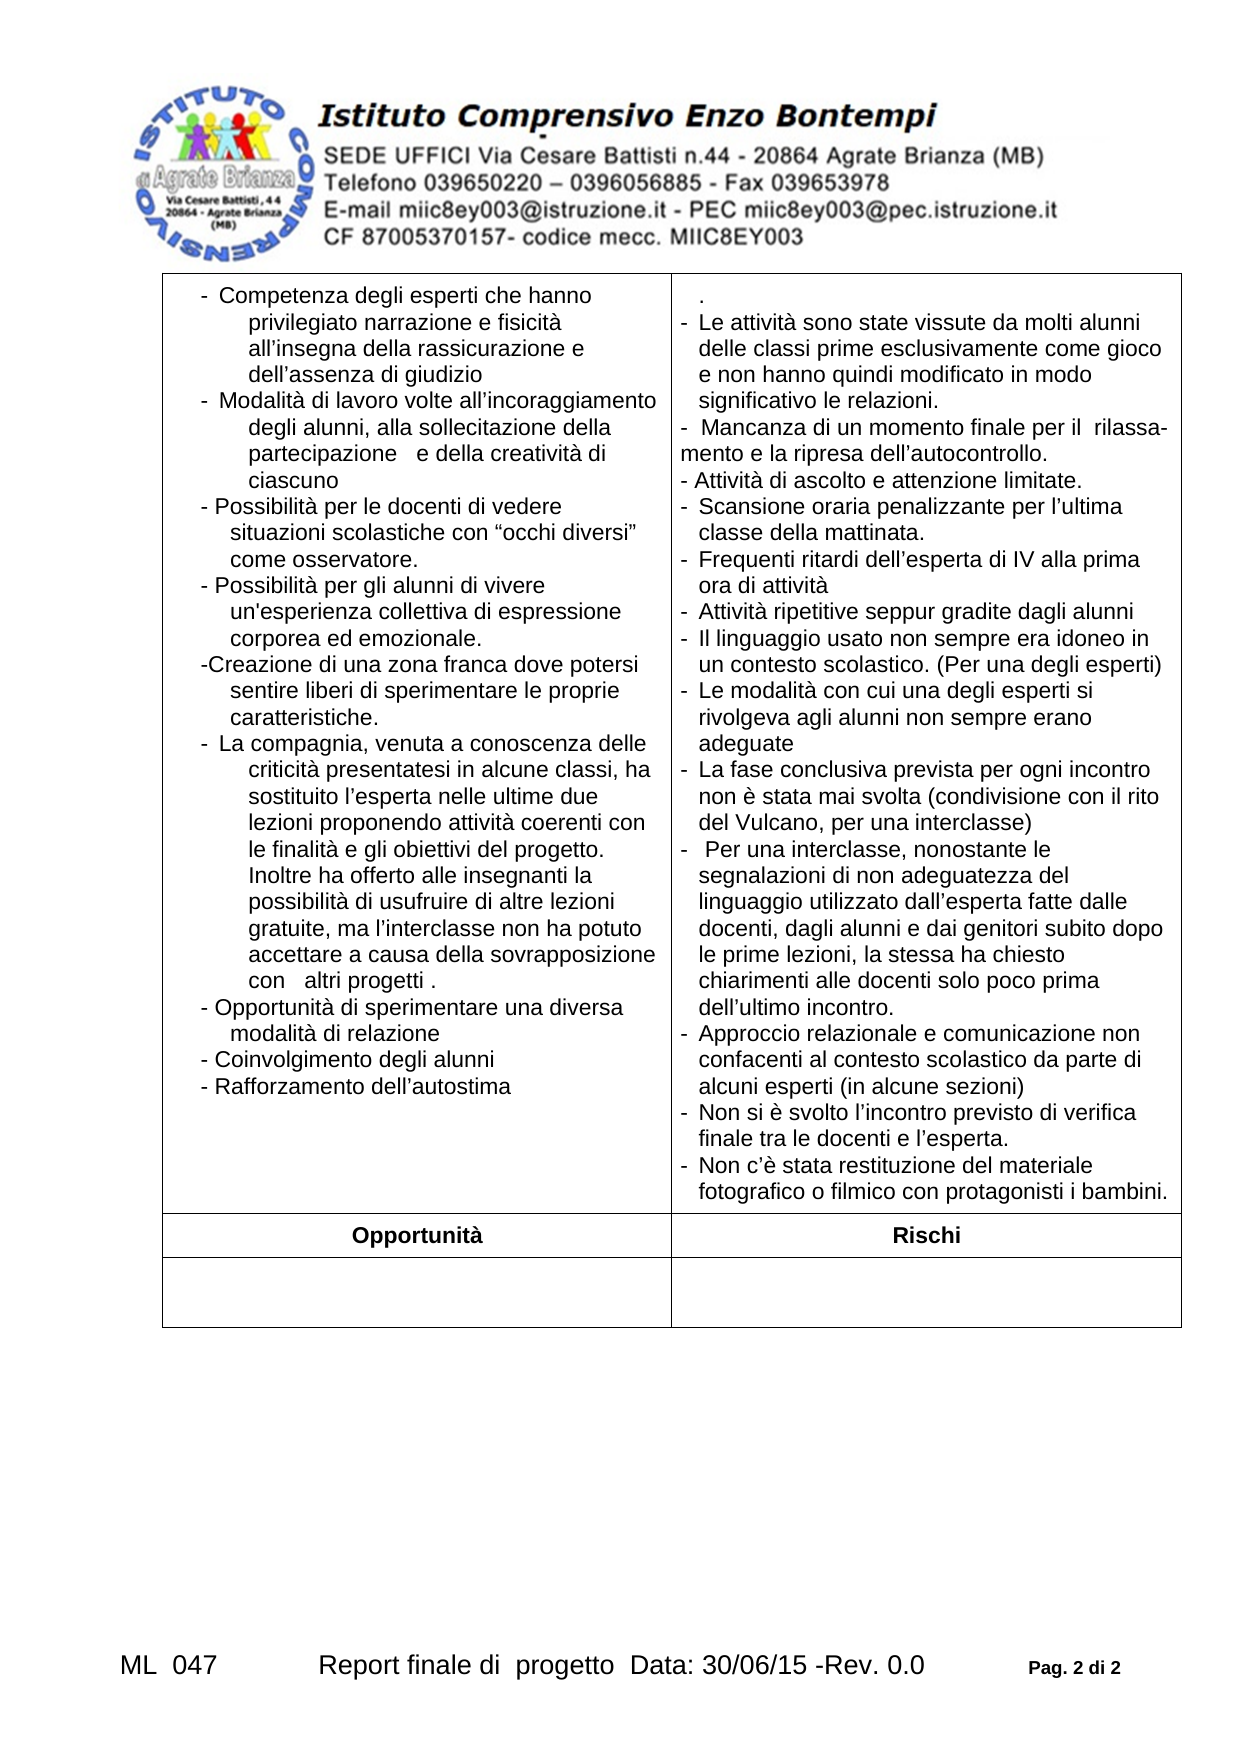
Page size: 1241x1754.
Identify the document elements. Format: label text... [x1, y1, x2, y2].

table_cell . Le attività sono state vissute da molti alunni delle classi prime esclusivamente come gioco e non hanno quindi modificato in modo significativo le relazioni. - Mancanza di un momento finale per il rilassa- mento e la ripresa dell’autocontrollo. - Attività di ascolto e attenzione limitate. Scansione oraria penalizzante per l’ultima classe della mattinata. Frequenti ritardi dell’esperta di IV alla prima ora di attività Attività ripetitive seppur gradite dagli alunni Il linguaggio usato non sempre era idoneo in un contesto scolastico. (Per una degli esperti) Le modalità con cui una degli esperti si rivolgeva agli alunni non sempre erano adeguate La fase conclusiva prevista per ogni incontro non è stata mai svolta (condivisione con il rito del Vulcano, per una interclasse) Per una interclasse, nonostante le segnalazioni di non adeguatezza del linguaggio utilizzato dall’esperta fatte dalle docenti, dagli alunni e dai genitori subito dopo le prime lezioni, la stessa ha chiesto chiarimenti alle docenti solo poco prima dell’ultimo incontro. Approccio relazionale e comunicazione non confacenti al contesto scolastico da parte di alcuni esperti (in alcune sezioni) Non si è svolto l’incontro previsto di verifica finale tra le docenti e l’esperta. Non c’è stata restituzione del materiale fotografico o filmico con protagonisti i bambini. [672, 274, 1181, 1213]
table_cell [672, 1258, 1181, 1327]
picture [118, 73, 1122, 273]
table_cell Opportunità [163, 1214, 671, 1257]
table_cell Rischi [672, 1214, 1181, 1257]
table_cell [163, 1258, 671, 1327]
table_cell Competenza degli esperti che hanno privilegiato narrazione e fisicità all’insegna della rassicurazione e dell’assenza di giudizio Modalità di lavoro volte all’incoraggiamento degli alunni, alla sollecitazione della partecipazione e della creatività di ciascuno - Possibilità per le docenti di vedere situazioni scolastiche con “occhi diversi” come osservatore. - Possibilità per gli alunni di vivere un'esperienza collettiva di espressione corporea ed emozionale. -Creazione di una zona franca dove potersi sentire liberi di sperimentare le proprie caratteristiche. La compagnia, venuta a conoscenza delle criticità presentatesi in alcune classi, ha sostituito l’esperta nelle ultime due lezioni proponendo attività coerenti con le finalità e gli obiettivi del progetto. Inoltre ha offerto alle insegnanti la possibilità di usufruire di altre lezioni gratuite, ma l’interclasse non ha potuto accettare a causa della sovrapposizione con altri progetti . - Opportunità di sperimentare una diversa modalità di relazione - Coinvolgimento degli alunni - Rafforzamento dell’autostima [163, 274, 671, 1213]
